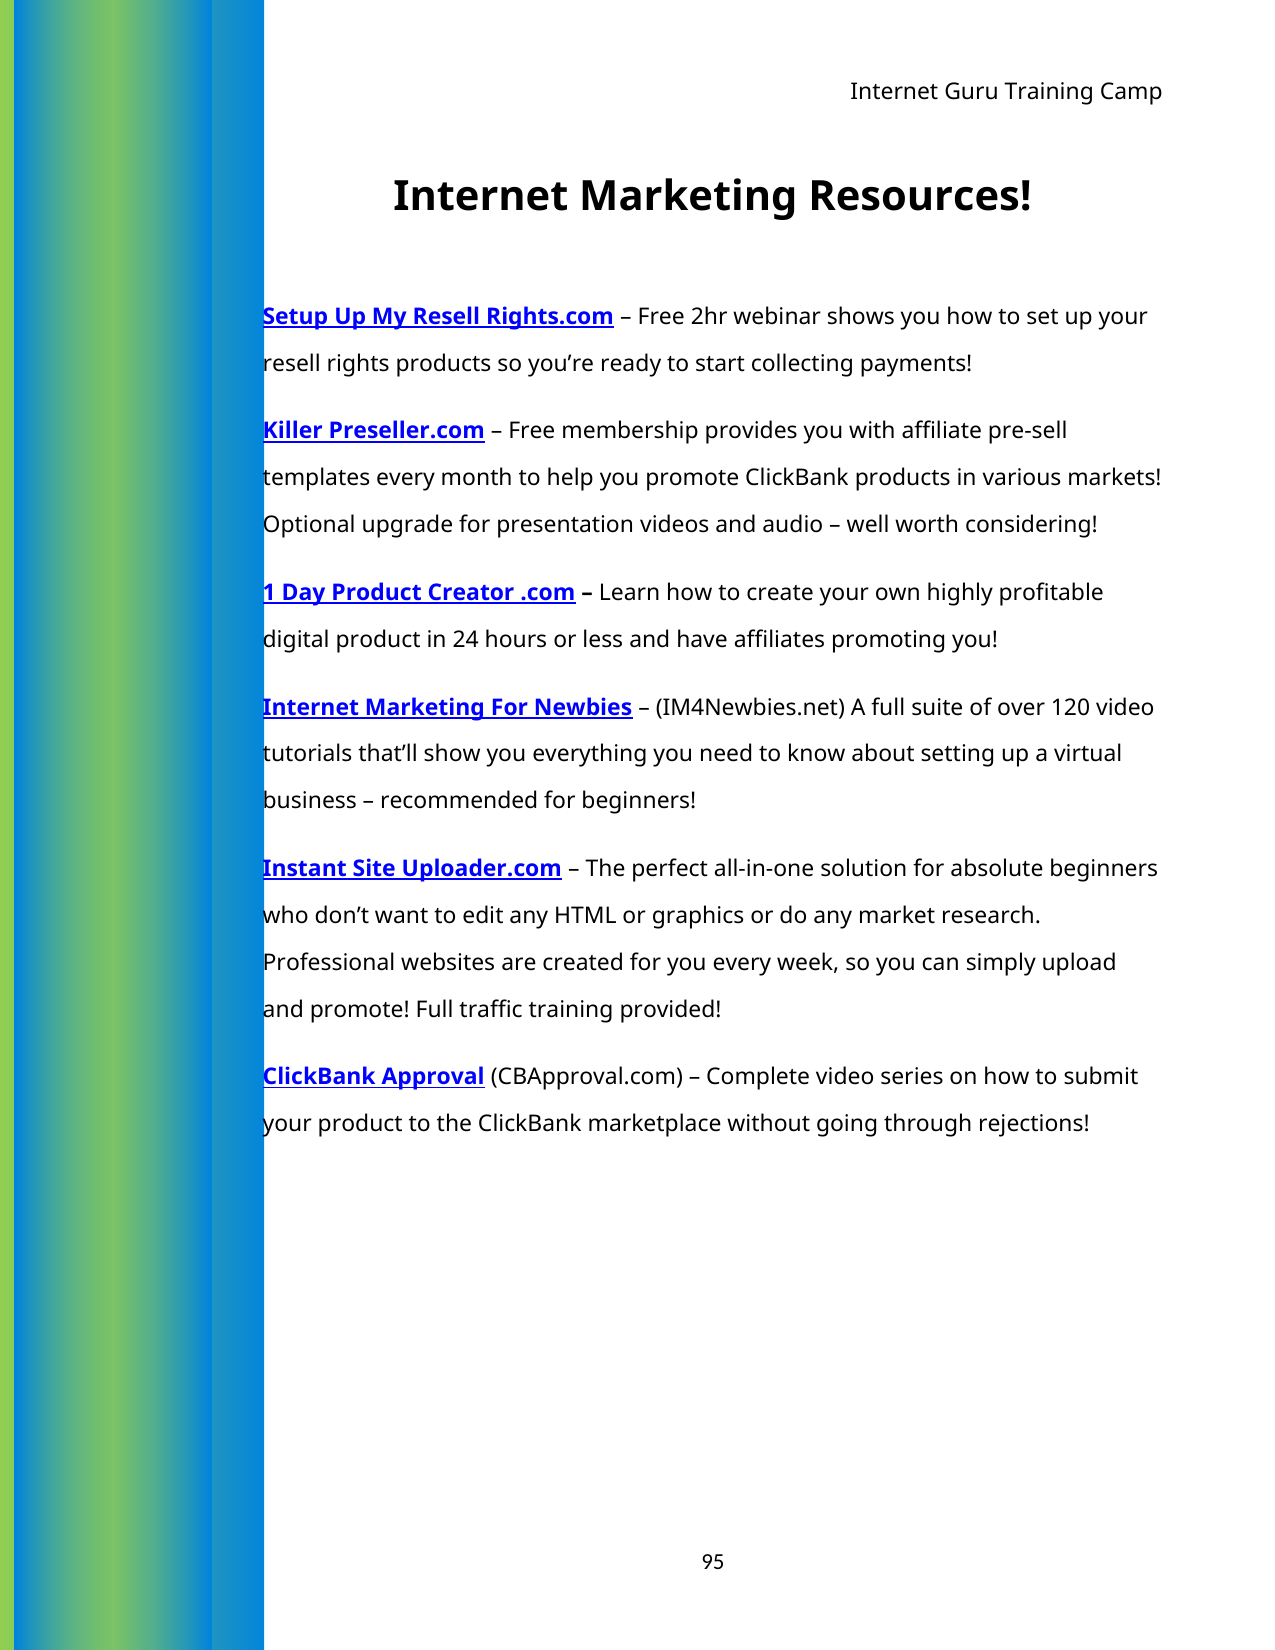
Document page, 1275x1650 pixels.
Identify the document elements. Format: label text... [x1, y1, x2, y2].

text Internet Marketing Resources! [262, 166, 1162, 222]
text ClickBank Approval (CBApproval.com) – Complete video series on how to submit your product to the ClickBank marketplace without going through rejections! [262, 1060, 1162, 1138]
text Internet Marketing For Newbies – (IM4Newbies.net) A full suite of over 120 video tutorials that’ll show you everything you need to know about setting up a virtual business – recommended for beginners! [262, 691, 1162, 816]
text Killer Preseller.com – Free membership provides you with affiliate pre-sell templates every month to help you promote ClickBank products in various markets! Optional upgrade for presentation videos and audio – well worth considering! [262, 414, 1162, 539]
text Instant Site Uploader.com – The perfect all-in-one solution for absolute beginners who don’t want to edit any HTML or graphics or do any market research. Professional websites are created for you every week, so you can simply upload and promote! Full traffic training provided! [262, 852, 1162, 1024]
text 1 Day Product Creator .com – Learn how to create your own highly profitable digital product in 24 hours or less and have affiliates promoting you! [262, 576, 1162, 654]
text Setup Up My Resell Rights.com – Free 2hr webinar shows you how to set up your resell rights products so you’re ready to start collecting payments! [262, 300, 1162, 378]
